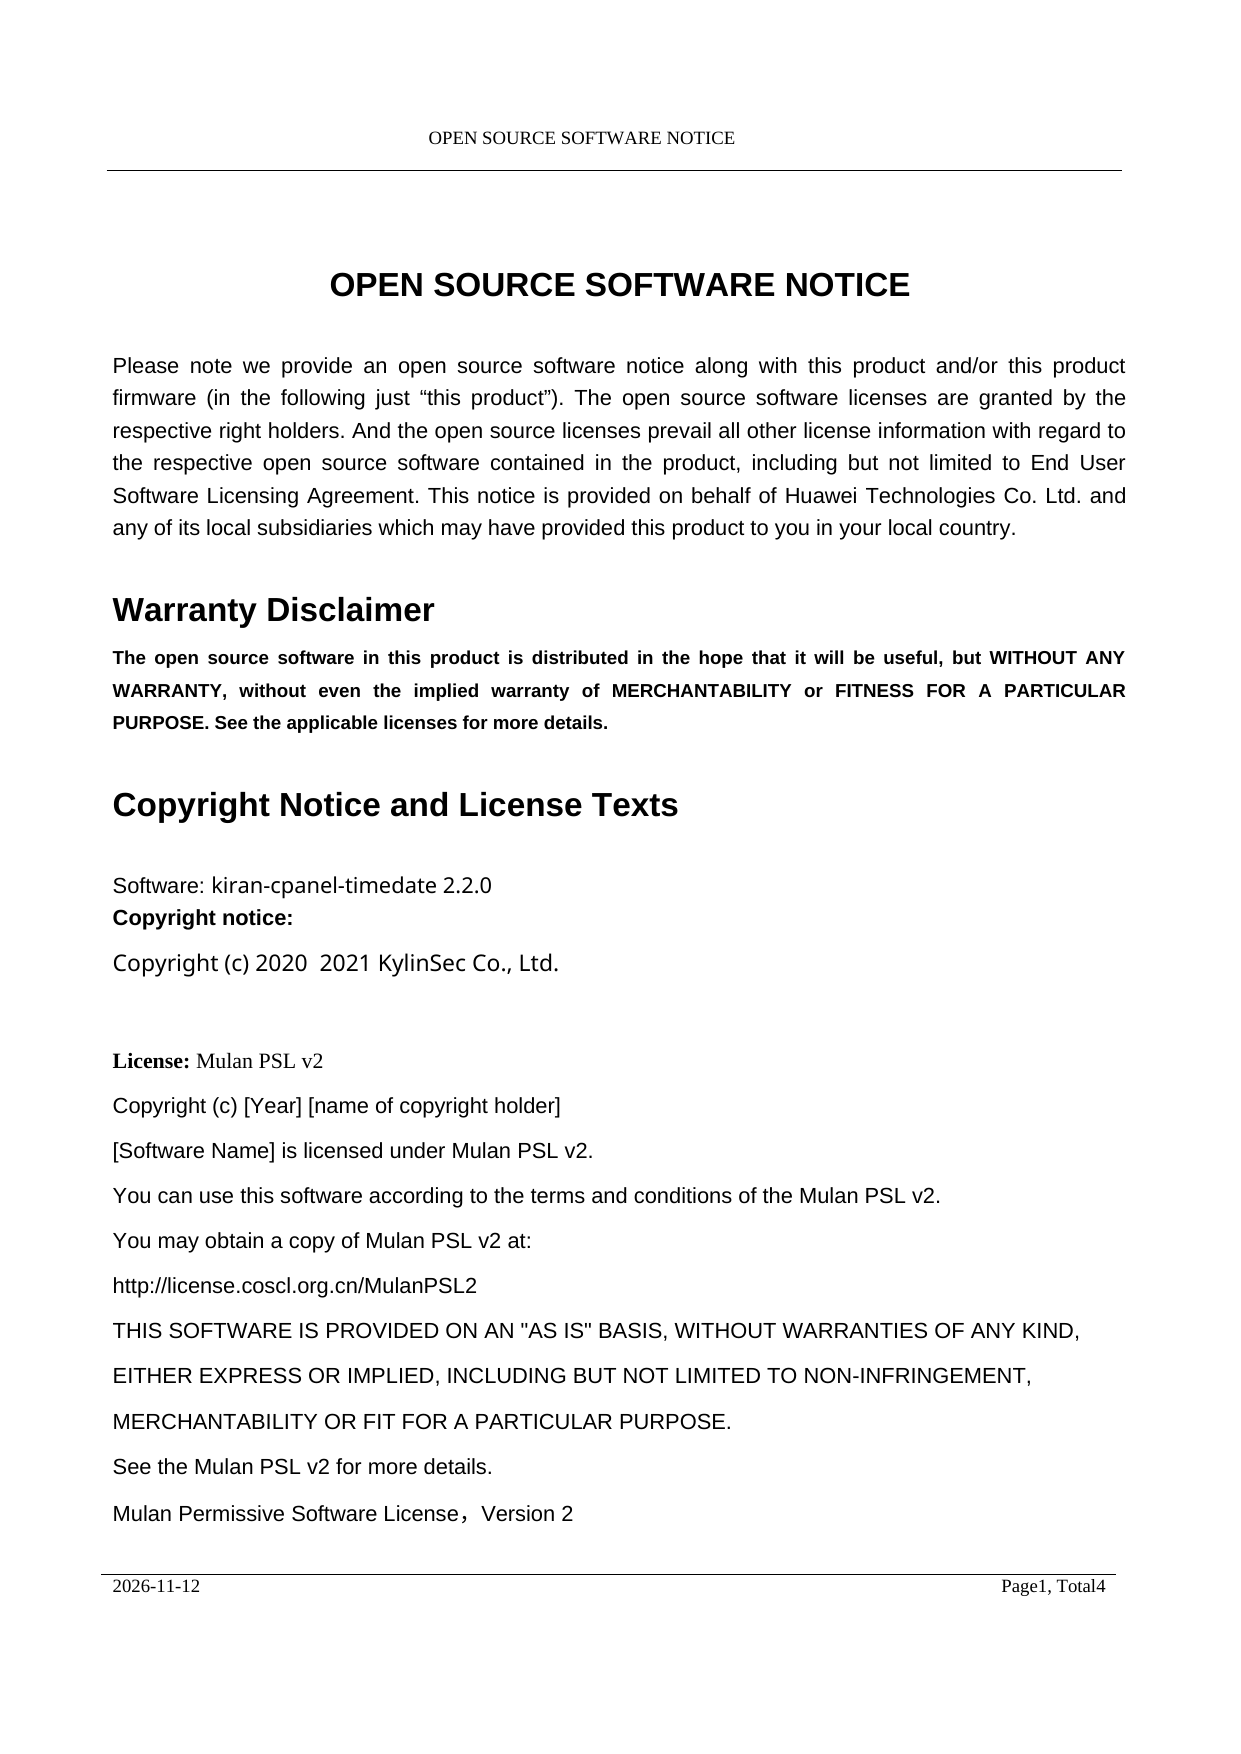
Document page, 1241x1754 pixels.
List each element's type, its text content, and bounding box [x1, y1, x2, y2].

text http://license.coscl.org.cn/MulanPSL2 [112, 1269, 1128, 1302]
text Please note we provide an open source software notice along with this product and/or this product firmware (in the following just “this product”). The open source software licenses are granted by the respective right holders. And the open source licenses prevail all other license information with regard to the respective open source software contained in the product, including but not limited to End User Software Licensing Agreement. This notice is provided on behalf of Huawei Technologies Co. Ltd. and any of its local subsidiaries which may have provided this product to you in your local country. [112, 349, 1128, 544]
text Warranty Disclaimer [112, 576, 1128, 641]
text Copyright notice: [112, 901, 1128, 934]
text MERCHANTABILITY OR FIT FOR A PARTICULAR PURPOSE. [112, 1405, 1128, 1437]
text The open source software in this product is distributed in the hope that it will be useful, but WITHOUT ANY WARRANTY, without even the implied warranty of MERCHANTABILITY or FITNESS FOR A PARTICULAR PURPOSE. See the applicable licenses for more details. [112, 641, 1128, 739]
text You can use this software according to the terms and conditions of the Mulan PSL v2. [112, 1179, 1128, 1212]
text License: Mulan PSL v2 [112, 1044, 1128, 1077]
text You may obtain a copy of Mulan PSL v2 at: [112, 1224, 1128, 1257]
text Software: kiran-cpanel-timedate 2.2.0 [112, 869, 1128, 901]
text Copyright (c) 2020 2021 KylinSec Co., Ltd. [112, 947, 1128, 1028]
text OPEN SOURCE SOFTWARE NOTICE [112, 251, 1128, 316]
text Copyright (c) [Year] [name of copyright holder] [112, 1089, 1128, 1122]
text See the Mulan PSL v2 for more details. [112, 1450, 1128, 1482]
text EITHER EXPRESS OR IMPLIED, INCLUDING BUT NOT LIMITED TO NON-INFRINGEMENT, [112, 1360, 1128, 1392]
text [Software Name] is licensed under Mulan PSL v2. [112, 1134, 1128, 1167]
text THIS SOFTWARE IS PROVIDED ON AN "AS IS" BASIS, WITHOUT WARRANTIES OF ANY KIND, [112, 1315, 1128, 1347]
text Mulan Permissive Software License，Version 2 [112, 1495, 1128, 1528]
text Copyright Notice and License Texts [112, 771, 1128, 836]
